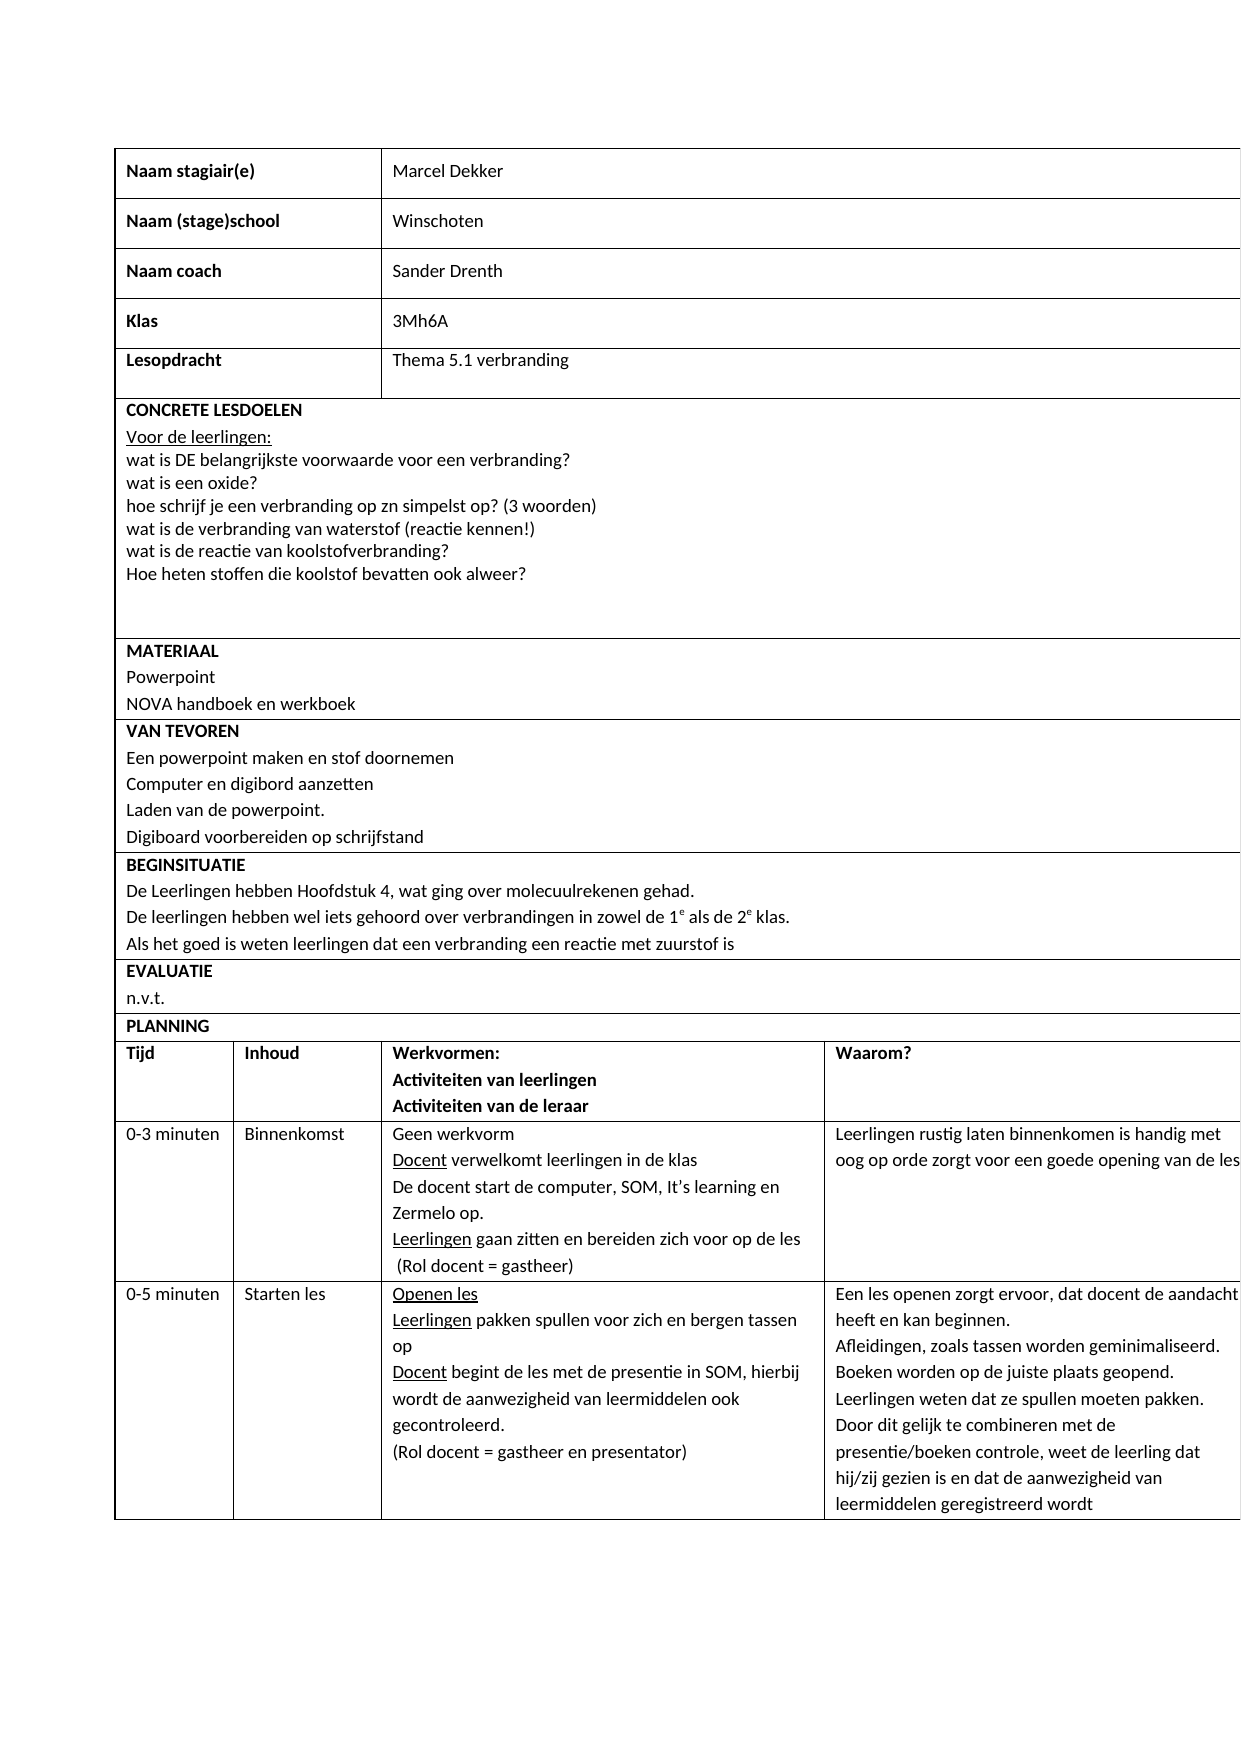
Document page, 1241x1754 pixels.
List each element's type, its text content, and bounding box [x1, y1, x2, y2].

table_cell Een les openen zorgt ervoor, dat docent de aandacht heeft en kan beginnen. Afleidingen, zoals tassen worden geminimaliseerd. Boeken worden op de juiste plaats geopend. Leerlingen weten dat ze spullen moeten pakken. Door dit gelijk te combineren met de presentie/boeken controle, weet de leerling dat hij/zij gezien is en dat de aanwezigheid van leermiddelen geregistreerd wordt [825, 1282, 1240, 1519]
table_header Naam stagiair(e) [116, 149, 381, 198]
table_cell 0-3 minuten [116, 1122, 233, 1281]
table_cell Naam (stage)school [116, 199, 381, 248]
table_cell Winschoten [382, 199, 1240, 248]
table_cell Werkvormen: Activiteiten van leerlingen Activiteiten van de leraar [382, 1042, 824, 1121]
table_cell Klas [116, 299, 381, 348]
table_cell Naam coach [116, 249, 381, 298]
table_cell MATERIAAL Powerpoint NOVA handboek en werkboek [116, 639, 1240, 718]
table_cell Openen les Leerlingen pakken spullen voor zich en bergen tassen op Docent begint de les met de presentie in SOM, hierbij wordt de aanwezigheid van leermiddelen ook gecontroleerd. (Rol docent = gastheer en presentator) [382, 1282, 824, 1519]
table_cell BEGINSITUATIE De Leerlingen hebben Hoofdstuk 4, wat ging over molecuulrekenen gehad. De leerlingen hebben wel iets gehoord over verbrandingen in zowel de 1e als de 2e klas. Als het goed is weten leerlingen dat een verbranding een reactie met zuurstof is [116, 853, 1240, 958]
table_cell Tijd [116, 1042, 233, 1121]
table_cell PLANNING [116, 1014, 1240, 1041]
table_cell 0-5 minuten [116, 1282, 233, 1519]
table_cell CONCRETE LESDOELEN Voor de leerlingen: wat is DE belangrijkste voorwaarde voor een verbranding? wat is een oxide? hoe schrijf je een verbranding op zn simpelst op? (3 woorden) wat is de verbranding van waterstof (reactie kennen!) wat is de reactie van koolstofverbranding? Hoe heten stoffen die koolstof bevatten ook alweer? [116, 399, 1240, 638]
table_cell EVALUATIE n.v.t. [116, 960, 1240, 1013]
table_cell VAN TEVOREN Een powerpoint maken en stof doornemen Computer en digibord aanzetten Laden van de powerpoint. Digiboard voorbereiden op schrijfstand [116, 720, 1240, 852]
table_cell Sander Drenth [382, 249, 1240, 298]
table_cell Thema 5.1 verbranding [382, 349, 1240, 398]
table_cell Inhoud [234, 1042, 381, 1121]
table_cell Binnenkomst [234, 1122, 381, 1281]
table_header Marcel Dekker [382, 149, 1240, 198]
table_cell Lesopdracht [116, 349, 381, 398]
table_cell Waarom? [825, 1042, 1240, 1121]
table_cell Starten les [234, 1282, 381, 1519]
table_cell Leerlingen rustig laten binnenkomen is handig met oog op orde zorgt voor een goede opening van de les [825, 1122, 1240, 1281]
table_cell Geen werkvorm Docent verwelkomt leerlingen in de klas De docent start de computer, SOM, It’s learning en Zermelo op. Leerlingen gaan zitten en bereiden zich voor op de les (Rol docent = gastheer) [382, 1122, 824, 1281]
table_cell 3Mh6A [382, 299, 1240, 348]
